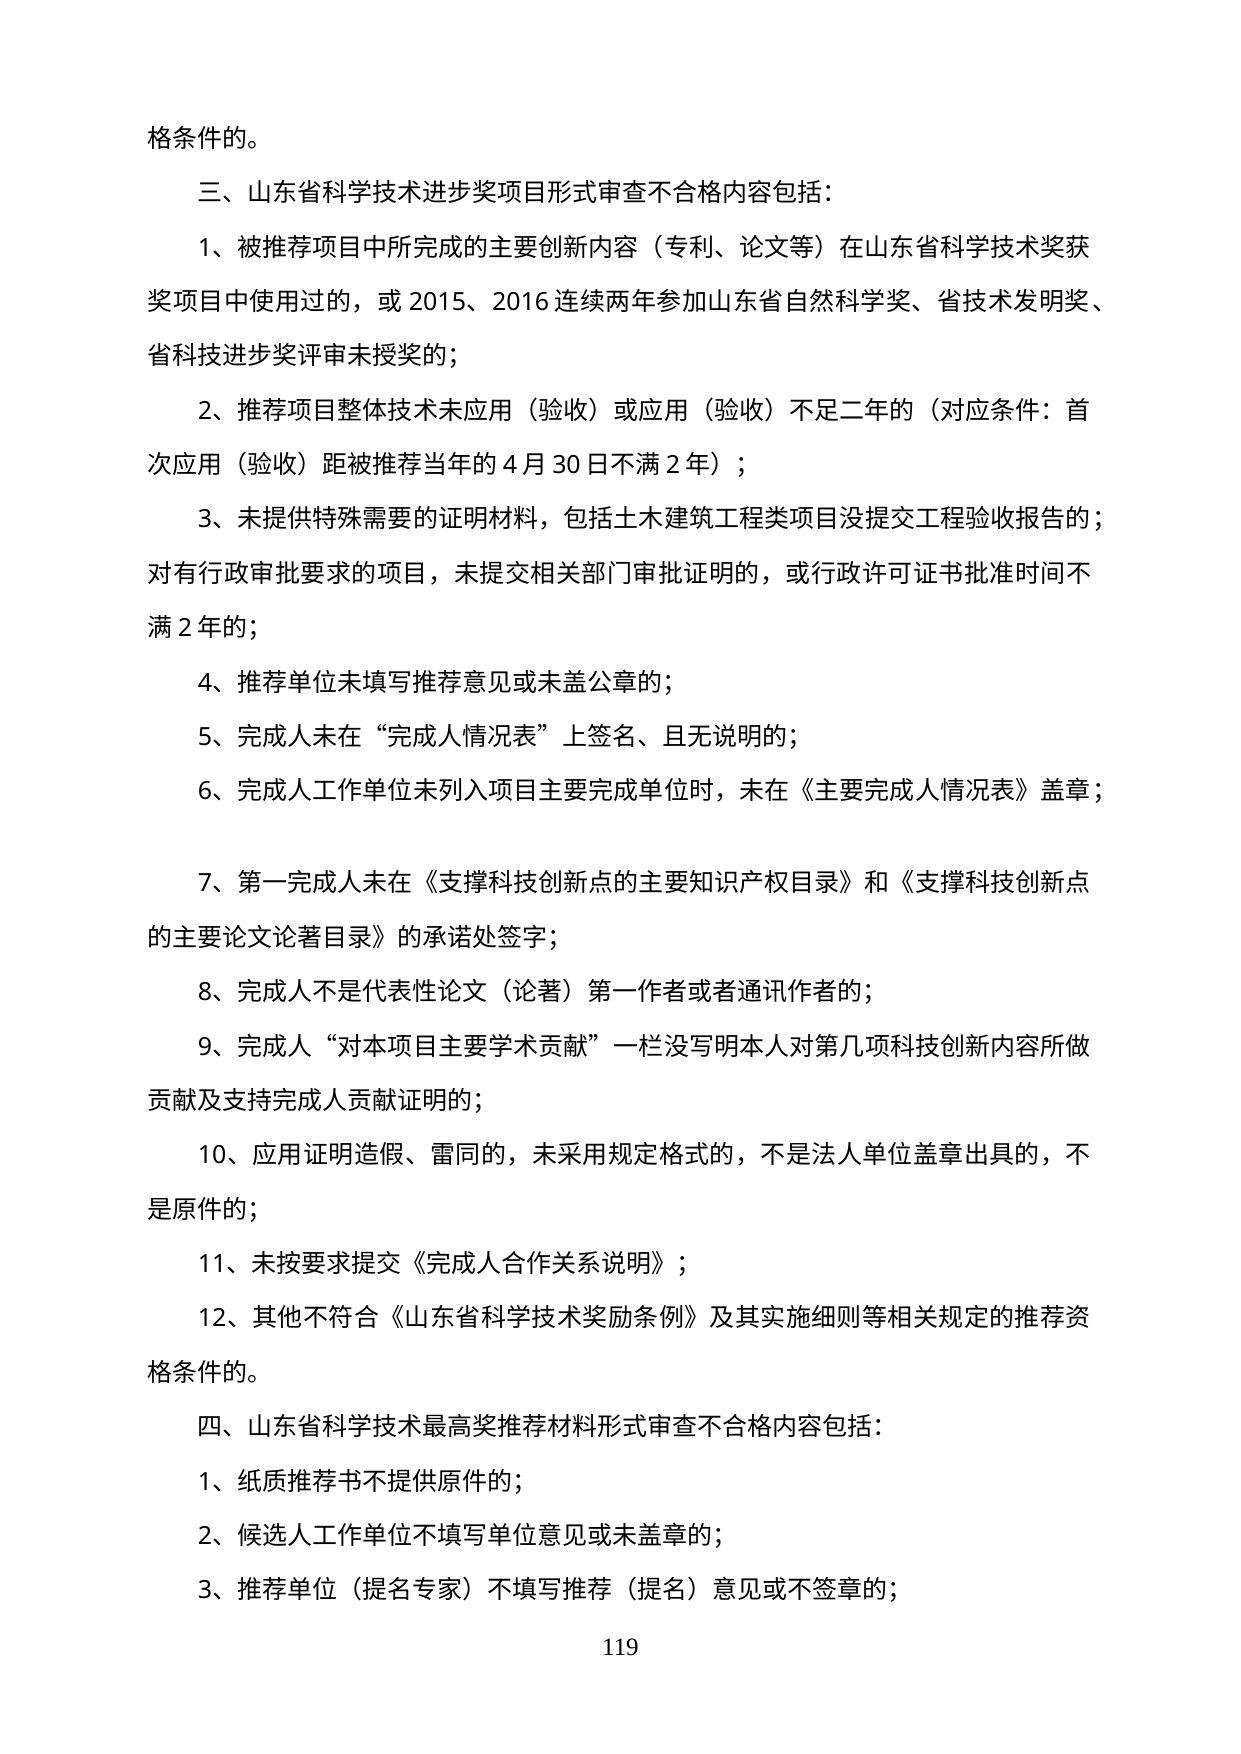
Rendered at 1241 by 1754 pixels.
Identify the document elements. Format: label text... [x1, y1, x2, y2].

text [148, 118, 1092, 154]
text 6、完成人工作单位未列入项目主要完成单位时，未在《主要完成人情况表》盖章； [148, 771, 1092, 850]
text 4、推荐单位未填写推荐意见或未盖公章的； [148, 662, 1092, 698]
text 9、完成人“对本项目主要学术贡献”一栏没写明本人对第几项科技创新内容所做贡献及支持完成人贡献证明的； [148, 1026, 1092, 1117]
text 3、未提供特殊需要的证明材料，包括土木建筑工程类项目没提交工程验收报告的；对有行政审批要求的项目，未提交相关部门审批证明的，或行政许可证书批准时间不满2年的； [148, 499, 1092, 644]
text 四、山东省科学技术最高奖推荐材料形式审查不合格内容包括： [148, 1407, 1092, 1443]
text 1、被推荐项目中所完成的主要创新内容（专利、论文等）在山东省科学技术奖获奖项目中使用过的，或2015、2016连续两年参加山东省自然科学奖、省技术发明奖、省科技进步奖评审未授奖的； [148, 227, 1092, 372]
text 8、完成人不是代表性论文（论著）第一作者或者通讯作者的； [148, 972, 1092, 1008]
text 3、推荐单位（提名专家）不填写推荐（提名）意见或不签章的； [148, 1570, 1092, 1606]
text 7、第一完成人未在《支撑科技创新点的主要知识产权目录》和《支撑科技创新点的主要论文论著目录》的承诺处签字； [148, 863, 1092, 953]
text 10、应用证明造假、雷同的，未采用规定格式的，不是法人单位盖章出具的，不是原件的； [148, 1135, 1092, 1225]
text 1、纸质推荐书不提供原件的； [148, 1461, 1092, 1497]
text 11、未按要求提交《完成人合作关系说明》； [148, 1243, 1092, 1280]
text 2、候选人工作单位不填写单位意见或未盖章的； [148, 1515, 1092, 1552]
text 三、山东省科学技术进步奖项目形式审查不合格内容包括： [148, 173, 1092, 209]
text 12、其他不符合《山东省科学技术奖励条例》及其实施细则等相关规定的推荐资格条件的。 [148, 1298, 1092, 1388]
text 2、推荐项目整体技术未应用（验收）或应用（验收）不足二年的（对应条件：首次应用（验收）距被推荐当年的4月30日不满2年）； [148, 390, 1092, 481]
text 5、完成人未在“完成人情况表”上签名、且无说明的； [148, 716, 1092, 753]
